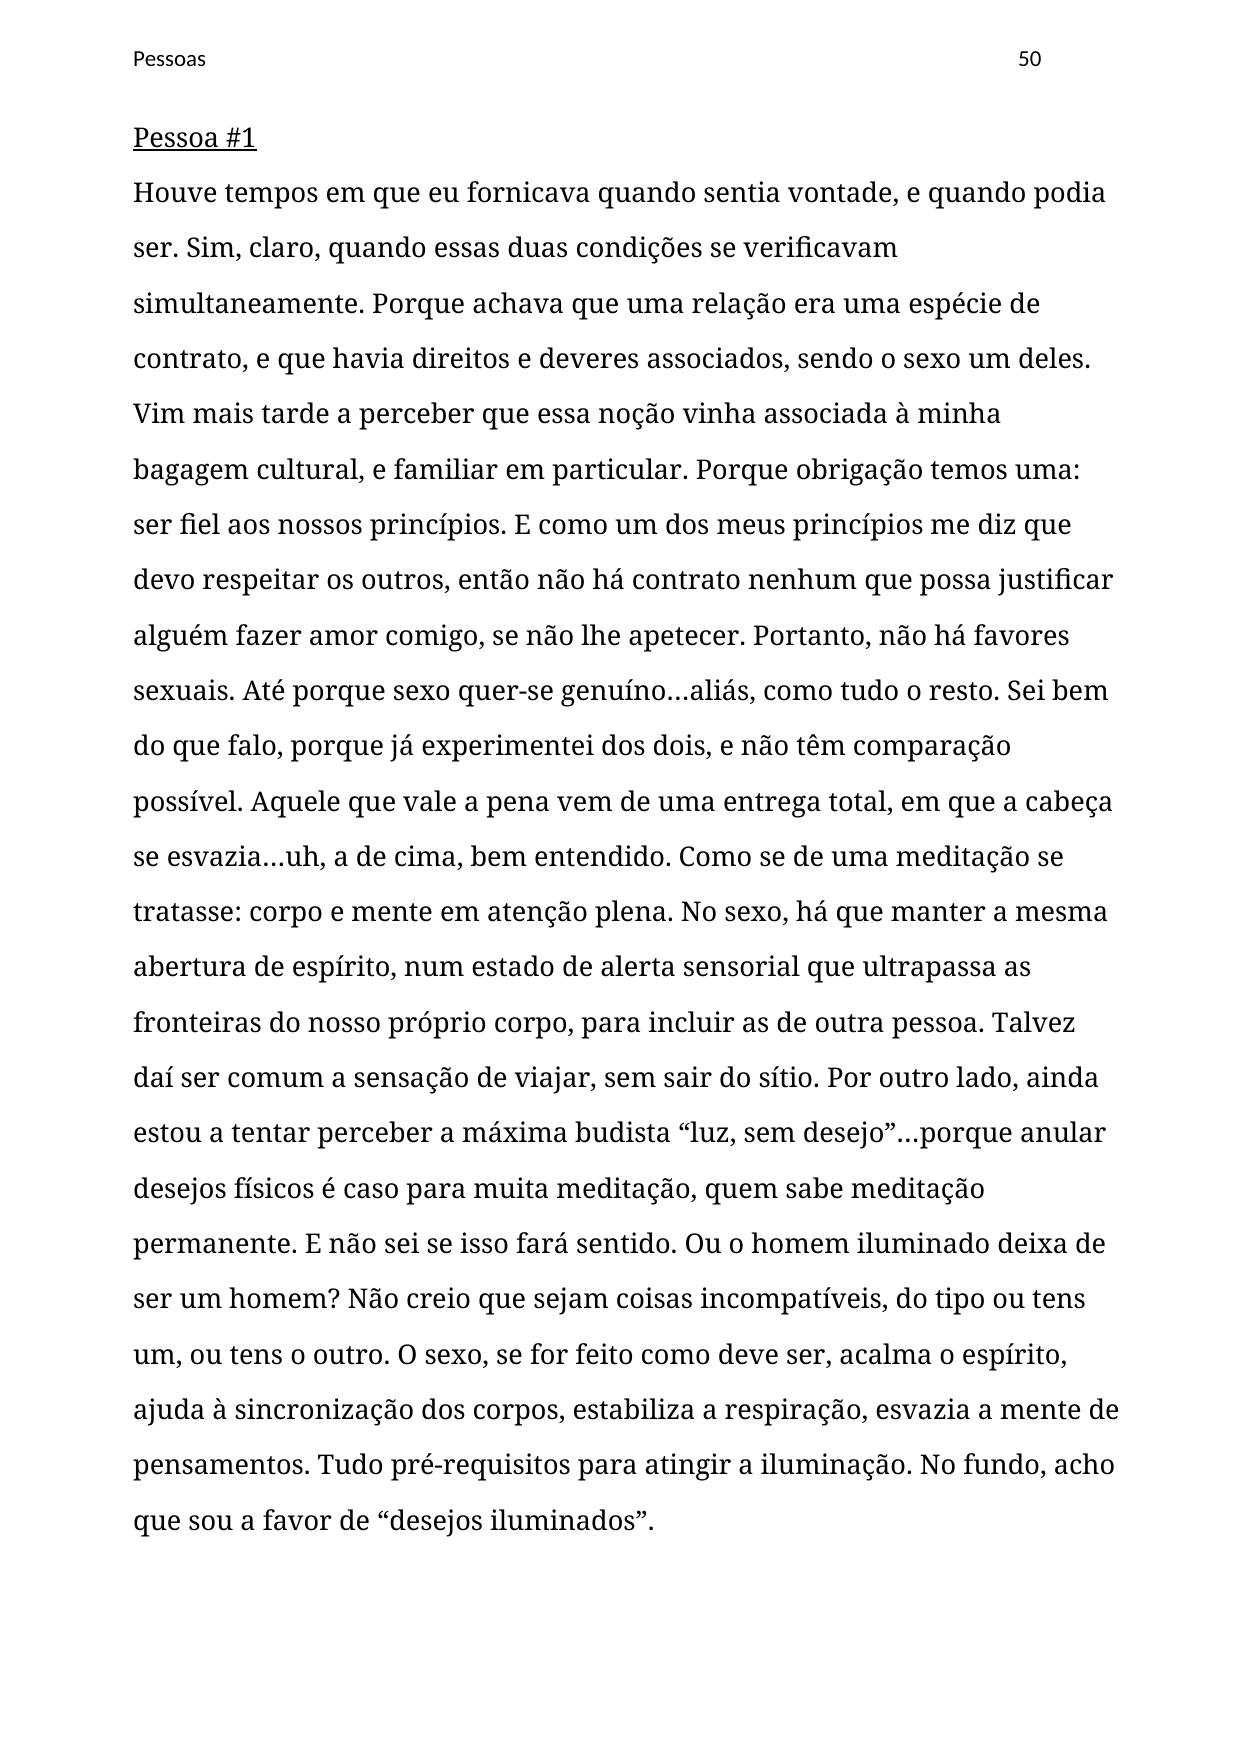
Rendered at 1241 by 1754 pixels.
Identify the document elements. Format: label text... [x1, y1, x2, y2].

text Houve tempos em que eu fornicava quando sentia vontade, e quando podia ser. Sim, claro, quando essas duas condições se verificavam simultaneamente. Porque achava que uma relação era uma espécie de contrato, e que havia direitos e deveres associados, sendo o sexo um deles. Vim mais tarde a perceber que essa noção vinha associada à minha bagagem cultural, e familiar em particular. Porque obrigação temos uma: ser fiel aos nossos princípios. E como um dos meus princípios me diz que devo respeitar os outros, então não há contrato nenhum que possa justificar alguém fazer amor comigo, se não lhe apetecer. Portanto, não há favores sexuais. Até porque sexo quer-se genuíno…aliás, como tudo o resto. Sei bem do que falo, porque já experimentei dos dois, e não têm comparação possível. Aquele que vale a pena vem de uma entrega total, em que a cabeça se esvazia…uh, a de cima, bem entendido. Como se de uma meditação se tratasse: corpo e mente em atenção plena. No sexo, há que manter a mesma abertura de espírito, num estado de alerta sensorial que ultrapassa as fronteiras do nosso próprio corpo, para incluir as de outra pessoa. Talvez daí ser comum a sensação de viajar, sem sair do sítio. Por outro lado, ainda estou a tentar perceber a máxima budista “luz, sem desejo”…porque anular desejos físicos é caso para muita meditação, quem sabe meditação permanente. E não sei se isso fará sentido. Ou o homem iluminado deixa de ser um homem? Não creio que sejam coisas incompatíveis, do tipo ou tens um, ou tens o outro. O sexo, se for feito como deve ser, acalma o espírito, ajuda à sincronização dos corpos, estabiliza a respiração, esvazia a mente de pensamentos. Tudo pré-requisitos para atingir a iluminação. No fundo, acho que sou a favor de “desejos iluminados”. [133, 173, 1122, 1538]
text Pessoa #1 [133, 118, 1122, 155]
